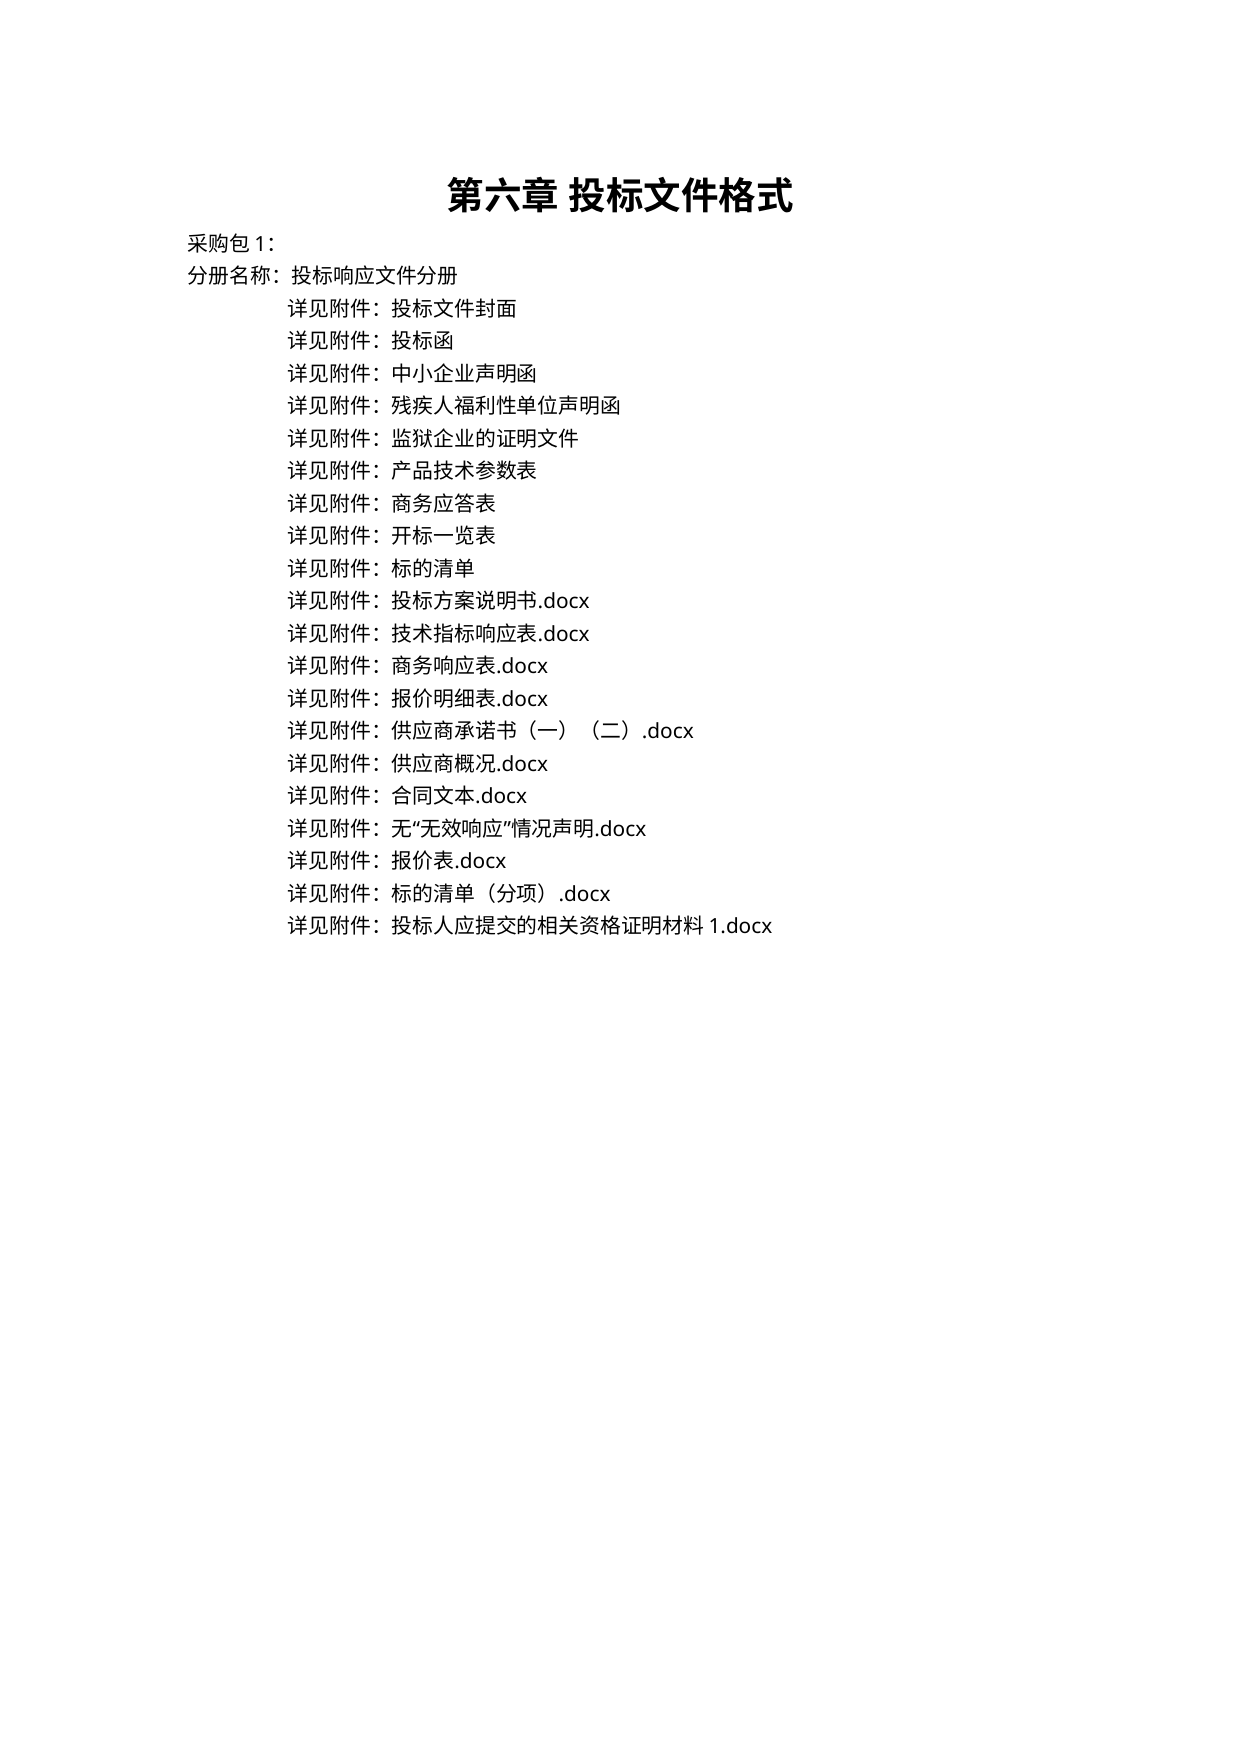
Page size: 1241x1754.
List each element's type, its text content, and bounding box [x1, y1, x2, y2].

text 采购包1： [187, 227, 1053, 259]
text 详见附件：投标方案说明书.docx [187, 584, 1053, 617]
text 详见附件：标的清单 [187, 552, 1053, 584]
text 详见附件：商务响应表.docx [187, 649, 1053, 682]
text 详见附件：合同文本.docx [187, 779, 1053, 812]
text 详见附件：残疾人福利性单位声明函 [187, 389, 1053, 422]
text 详见附件：商务应答表 [187, 487, 1053, 519]
text 详见附件：监狱企业的证明文件 [187, 422, 1053, 454]
text 详见附件：投标人应提交的相关资格证明材料1.docx [187, 909, 1053, 942]
text 详见附件：标的清单（分项）.docx [187, 877, 1053, 909]
text 详见附件：报价表.docx [187, 844, 1053, 877]
text 详见附件：供应商承诺书（一）（二）.docx [187, 714, 1053, 747]
text 第六章 投标文件格式 [187, 162, 1053, 227]
text 详见附件：中小企业声明函 [187, 357, 1053, 389]
text 详见附件：投标文件封面 [187, 292, 1053, 324]
text 分册名称：投标响应文件分册 [187, 259, 1053, 292]
text 详见附件：开标一览表 [187, 519, 1053, 552]
text 详见附件：投标函 [187, 324, 1053, 357]
text 详见附件：报价明细表.docx [187, 682, 1053, 714]
text 详见附件：技术指标响应表.docx [187, 617, 1053, 649]
text 详见附件：供应商概况.docx [187, 747, 1053, 779]
text 详见附件：产品技术参数表 [187, 454, 1053, 487]
text 详见附件：无“无效响应”情况声明.docx [187, 812, 1053, 844]
